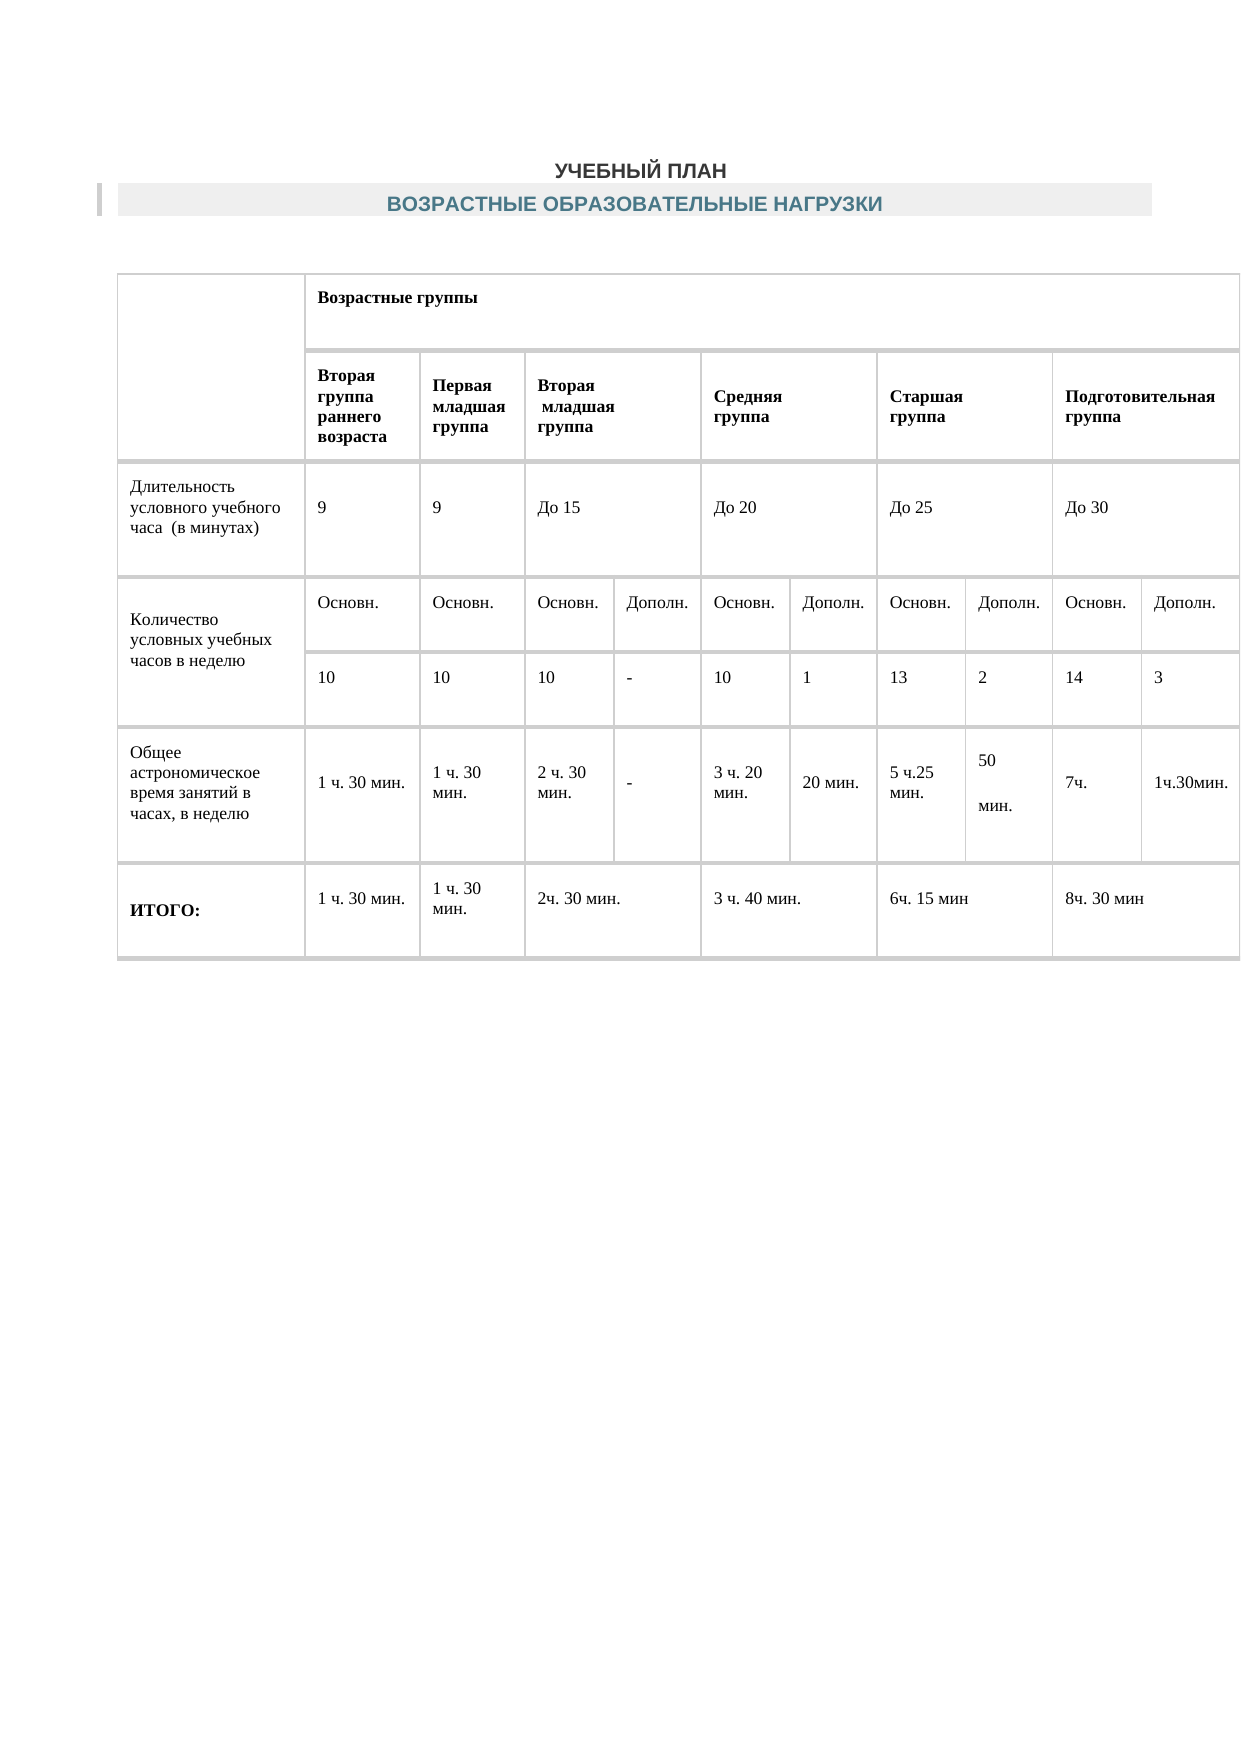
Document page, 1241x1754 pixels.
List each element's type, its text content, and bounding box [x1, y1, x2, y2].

table_cell 10 [421, 654, 524, 724]
table_cell 9 [306, 464, 419, 574]
table_cell Вторая группа раннего возраста [306, 353, 419, 459]
table_cell 1 [791, 654, 876, 724]
table_cell 3 ч. 20 мин. [702, 729, 789, 861]
table_cell Средняя группа [702, 353, 876, 459]
table_cell 9 [421, 464, 524, 574]
table_cell Дополн. [791, 579, 876, 649]
table_cell 6ч. 15 мин [878, 865, 1052, 956]
table_cell Вторая младшая группа [526, 353, 700, 459]
text ВОЗРАСТНЫЕ ОБРАЗОВАТЕЛЬНЫЕ НАГРУЗКИ [118, 183, 1152, 216]
table_cell - [615, 654, 700, 724]
table_cell До 30 [1053, 464, 1239, 574]
table_cell Количество условных учебных часов в неделю [118, 579, 304, 724]
table_cell Основн. [1053, 579, 1141, 649]
table_cell 8ч. 30 мин [1053, 865, 1239, 956]
table_cell 20 мин. [791, 729, 876, 861]
table_cell Дополн. [966, 579, 1052, 649]
table_cell Старшая группа [878, 353, 1052, 459]
table_cell 5 ч.25 мин. [878, 729, 965, 861]
table_cell Основн. [702, 579, 789, 649]
table_cell Первая младшая группа [421, 353, 524, 459]
table_cell ИТОГО: [118, 865, 304, 956]
table_cell Основн. [526, 579, 613, 649]
table_cell 10 [306, 654, 419, 724]
table_cell 14 [1053, 654, 1141, 724]
table_cell До 15 [526, 464, 700, 574]
table_cell Дополн. [1142, 579, 1239, 649]
table_cell 10 [526, 654, 613, 724]
table_cell 2ч. 30 мин. [526, 865, 700, 956]
table_cell Длительность условного учебного часа (в минутах) [118, 464, 304, 574]
text УЧЕБНЫЙ ПЛАН [118, 151, 1152, 183]
table_cell 2 [966, 654, 1052, 724]
table_header Возрастные группы [306, 275, 1239, 348]
table_header [118, 275, 304, 459]
table_cell 50 мин. [966, 729, 1052, 861]
table_cell 13 [878, 654, 965, 724]
table_cell До 20 [702, 464, 876, 574]
table_cell Подготовительная группа [1053, 353, 1239, 459]
table_cell Основн. [878, 579, 965, 649]
table_cell 1 ч. 30 мин. [306, 729, 419, 861]
table_cell 1 ч. 30 мин. [421, 729, 524, 861]
table_cell Общее астрономическое время занятий в часах, в неделю [118, 729, 304, 861]
table_cell 1 ч. 30 мин. [306, 865, 419, 956]
table_cell - [615, 729, 700, 861]
table_cell 2 ч. 30 мин. [526, 729, 613, 861]
table_cell 3 [1142, 654, 1239, 724]
table_cell 1ч.30мин. [1142, 729, 1239, 861]
table_cell 7ч. [1053, 729, 1141, 861]
table_cell До 25 [878, 464, 1052, 574]
table_cell 3 ч. 40 мин. [702, 865, 876, 956]
table_cell Основн. [306, 579, 419, 649]
table_cell 1 ч. 30 мин. [421, 865, 524, 956]
table_cell 10 [702, 654, 789, 724]
table_cell Основн. [421, 579, 524, 649]
table_cell Дополн. [615, 579, 700, 649]
